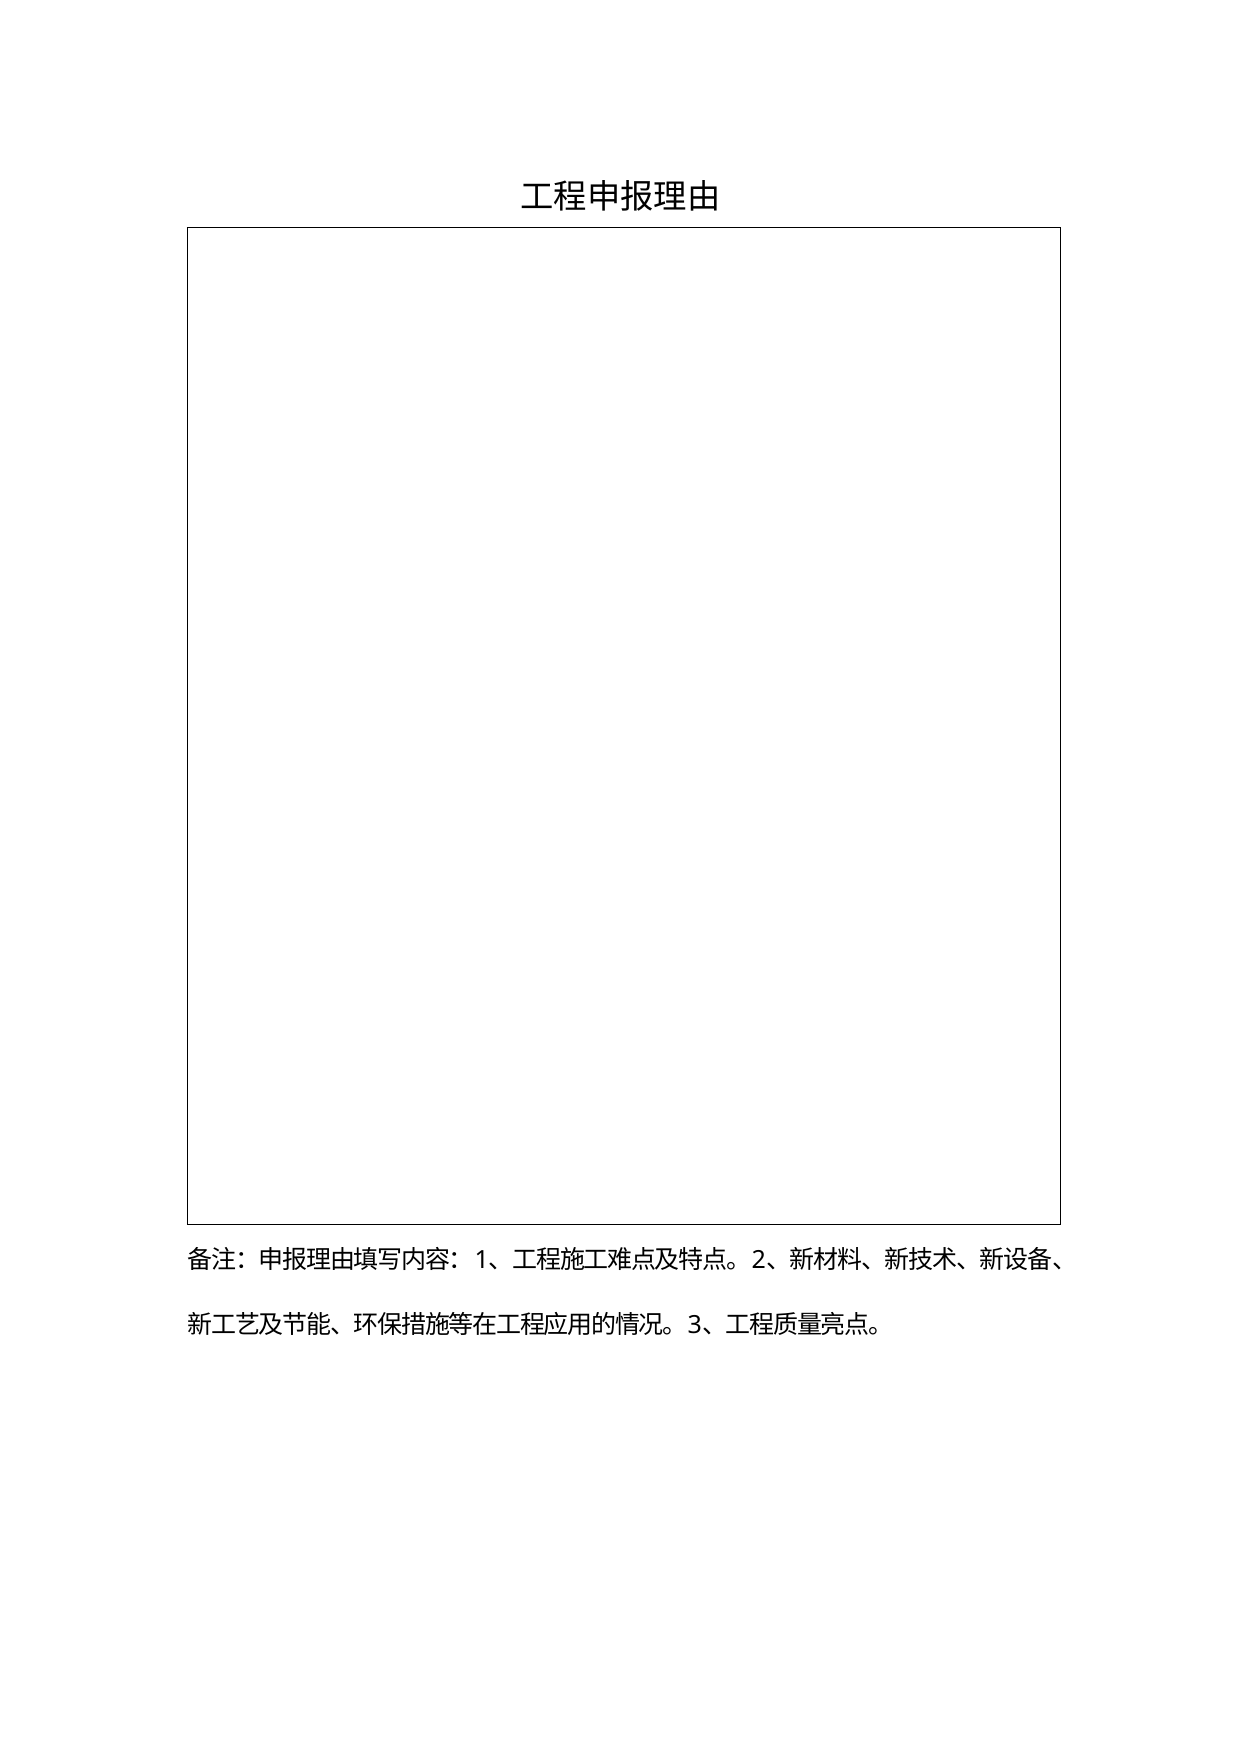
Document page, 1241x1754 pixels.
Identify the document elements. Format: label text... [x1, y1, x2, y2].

text 工程申报理由 [187, 162, 1053, 227]
text 备注：申报理由填写内容：1、工程施工难点及特点。2、新材料、新技术、新设备、新工艺及节能、环保措施等在工程应用的情况。3、工程质量亮点。 [187, 1225, 1053, 1355]
table_header [188, 228, 1060, 1224]
